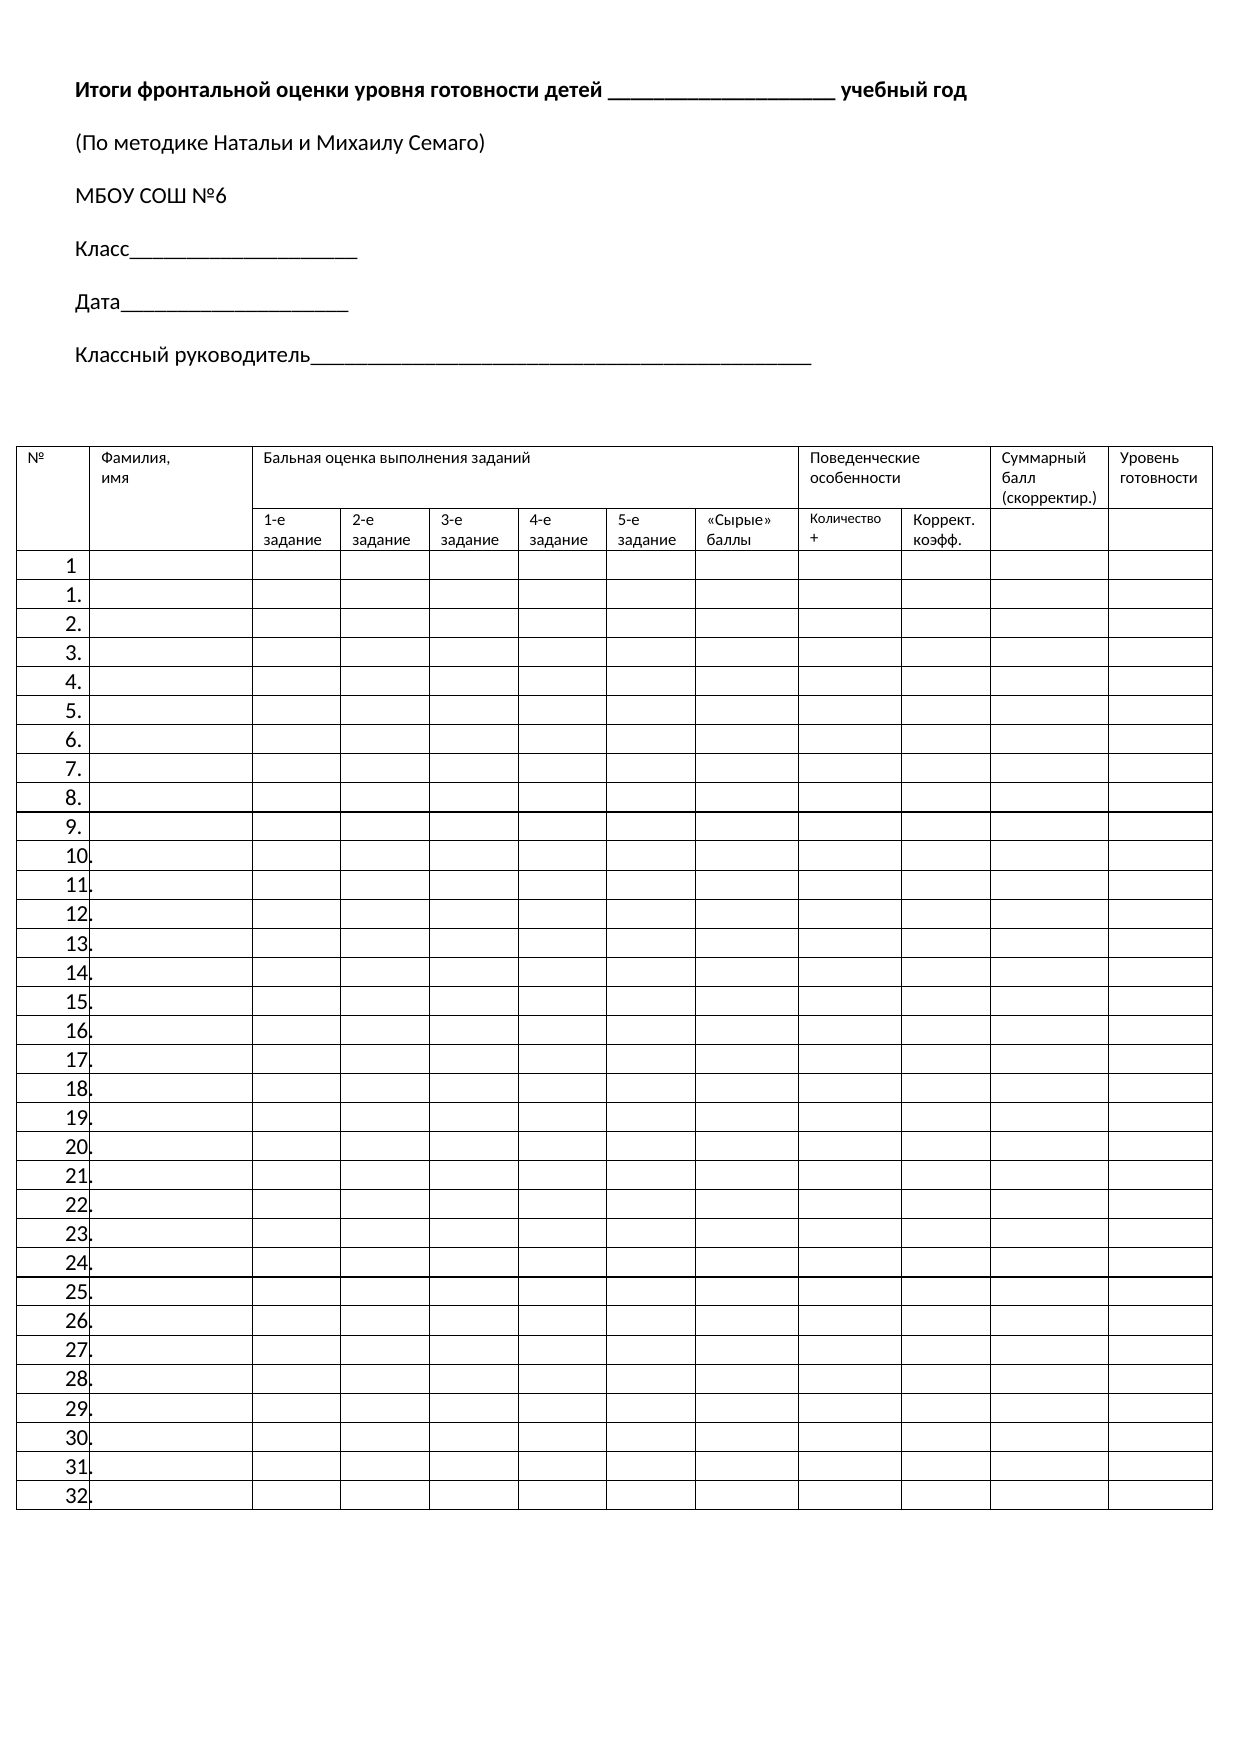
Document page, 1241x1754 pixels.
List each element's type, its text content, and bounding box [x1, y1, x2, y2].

table_cell [799, 841, 901, 869]
table_cell [696, 1016, 798, 1044]
table_cell [607, 1365, 695, 1393]
table_cell [902, 1016, 990, 1044]
table_cell 3-е задание [430, 509, 518, 550]
table_cell [607, 1219, 695, 1247]
table_cell [430, 871, 518, 898]
table_cell [902, 551, 990, 579]
text Дата____________________ [75, 287, 1165, 315]
table_cell [696, 1365, 798, 1393]
table_cell [607, 1278, 695, 1305]
table_cell [253, 1423, 340, 1451]
table_cell [902, 725, 990, 753]
table_cell [253, 900, 340, 928]
table_cell [341, 1481, 429, 1509]
table_cell [253, 1074, 340, 1102]
table_cell [696, 725, 798, 753]
table_cell [430, 1016, 518, 1044]
table_cell [341, 1248, 429, 1276]
table_cell [696, 667, 798, 695]
table_cell [696, 1190, 798, 1218]
table_cell [991, 638, 1108, 666]
table_cell [799, 783, 901, 811]
table_cell [430, 1452, 518, 1480]
table_cell [430, 696, 518, 724]
table_cell [17, 841, 89, 869]
table_cell [341, 841, 429, 869]
table_cell [341, 1394, 429, 1422]
table_cell [17, 1336, 89, 1363]
table_cell [799, 1074, 901, 1102]
table_cell [519, 929, 606, 957]
table_cell [902, 1306, 990, 1334]
table_cell [799, 1190, 901, 1218]
table_cell [430, 725, 518, 753]
text МБОУ СОШ №6 [75, 181, 1165, 209]
table_cell [341, 1132, 429, 1160]
table_cell [341, 609, 429, 637]
table_cell [696, 1336, 798, 1363]
table_cell [341, 987, 429, 1015]
table_cell [341, 1161, 429, 1189]
table_cell [696, 551, 798, 579]
table_cell [253, 1045, 340, 1073]
table_cell [696, 1161, 798, 1189]
table_cell [607, 1336, 695, 1363]
table_cell [1109, 1074, 1212, 1102]
table_cell [991, 929, 1108, 957]
table_cell [430, 1074, 518, 1102]
table_cell [90, 696, 252, 724]
table_cell [799, 1045, 901, 1073]
table_cell [902, 1248, 990, 1276]
table_cell [17, 754, 89, 782]
table_cell [607, 609, 695, 637]
table_cell [90, 725, 252, 753]
table_cell [1109, 725, 1212, 753]
table_cell [430, 1365, 518, 1393]
table_cell [430, 580, 518, 608]
table_cell [696, 1219, 798, 1247]
table_cell [253, 813, 340, 840]
table_cell [17, 667, 89, 695]
table_cell [17, 958, 89, 986]
table_cell [799, 609, 901, 637]
table_cell [799, 725, 901, 753]
table_cell [607, 1306, 695, 1334]
table_cell [1109, 1394, 1212, 1422]
table_cell [902, 1161, 990, 1189]
table_cell [341, 813, 429, 840]
table_cell [519, 609, 606, 637]
table_cell [17, 1045, 89, 1073]
table_cell [90, 580, 252, 608]
table_cell [991, 1278, 1108, 1305]
table_cell [799, 667, 901, 695]
table_cell [1109, 987, 1212, 1015]
table_cell [607, 1423, 695, 1451]
table_cell [991, 987, 1108, 1015]
table_cell [253, 754, 340, 782]
table_cell [1109, 1248, 1212, 1276]
table_cell [90, 1103, 252, 1131]
table_cell [902, 841, 990, 869]
table_cell [430, 1132, 518, 1160]
table_cell [519, 1016, 606, 1044]
table_cell [519, 1452, 606, 1480]
table_cell [519, 1365, 606, 1393]
table_cell [341, 929, 429, 957]
table_cell [90, 1365, 252, 1393]
table_cell [696, 1045, 798, 1073]
table_cell [799, 1161, 901, 1189]
table_cell [519, 580, 606, 608]
table_cell [1109, 1423, 1212, 1451]
table_cell [519, 1248, 606, 1276]
table_cell [519, 1423, 606, 1451]
table_cell [991, 783, 1108, 811]
table_cell [696, 580, 798, 608]
table_cell [341, 900, 429, 928]
table_cell [1109, 1306, 1212, 1334]
table_cell [430, 1306, 518, 1334]
table_cell [519, 841, 606, 869]
table_cell [341, 580, 429, 608]
table_cell [1109, 1278, 1212, 1305]
table_cell [17, 813, 89, 840]
table_cell [799, 1336, 901, 1363]
table_cell [696, 638, 798, 666]
table_cell [430, 1219, 518, 1247]
table_cell [253, 1394, 340, 1422]
table_cell [991, 1219, 1108, 1247]
table_cell [253, 667, 340, 695]
table_cell [341, 551, 429, 579]
table_cell [696, 958, 798, 986]
table_cell [902, 754, 990, 782]
table_cell [1109, 1103, 1212, 1131]
table_cell [1109, 1365, 1212, 1393]
table_cell 5-е задание [607, 509, 695, 550]
table_cell [519, 1132, 606, 1160]
table_cell [607, 1161, 695, 1189]
table_cell [696, 1103, 798, 1131]
table_cell [991, 551, 1108, 579]
table_cell 4-е задание [519, 509, 606, 550]
table_cell [1109, 900, 1212, 928]
table_cell [253, 987, 340, 1015]
table_cell [430, 1394, 518, 1422]
table_cell [799, 1394, 901, 1422]
table_cell [341, 1016, 429, 1044]
table_cell [17, 1132, 89, 1160]
table_cell [90, 1219, 252, 1247]
table_cell [799, 1248, 901, 1276]
table_cell [607, 1190, 695, 1218]
table_cell [519, 783, 606, 811]
table_cell [430, 609, 518, 637]
table_cell [799, 1103, 901, 1131]
table_cell [17, 638, 89, 666]
table_cell [902, 1132, 990, 1160]
table_cell [902, 1278, 990, 1305]
table_cell [607, 1248, 695, 1276]
table_cell [991, 1132, 1108, 1160]
table_cell [90, 841, 252, 869]
table_cell [253, 1336, 340, 1363]
table_cell [991, 1161, 1108, 1189]
table_cell [902, 871, 990, 898]
table_cell [17, 609, 89, 637]
table_cell [430, 1481, 518, 1509]
table_cell [253, 1306, 340, 1334]
table_cell [607, 551, 695, 579]
table_cell [253, 841, 340, 869]
table_cell [341, 696, 429, 724]
table_cell [253, 1278, 340, 1305]
table_cell [90, 783, 252, 811]
table_cell [430, 958, 518, 986]
table_cell [430, 929, 518, 957]
table_cell [341, 667, 429, 695]
table_cell [90, 871, 252, 898]
table_cell [1109, 813, 1212, 840]
table_cell [17, 1248, 89, 1276]
table_cell [341, 1103, 429, 1131]
table_cell [341, 638, 429, 666]
table_cell [696, 1248, 798, 1276]
table_cell [430, 667, 518, 695]
table_cell [1109, 609, 1212, 637]
table_cell [519, 754, 606, 782]
table_cell [253, 1161, 340, 1189]
table_cell [90, 1394, 252, 1422]
table_cell [696, 1423, 798, 1451]
table_cell [17, 871, 89, 898]
table_cell [991, 754, 1108, 782]
table_cell [991, 509, 1108, 550]
table_cell [519, 696, 606, 724]
table_cell [902, 783, 990, 811]
table_cell [519, 1481, 606, 1509]
table_cell [991, 580, 1108, 608]
table_cell [696, 1132, 798, 1160]
table_cell [519, 638, 606, 666]
table_cell [696, 900, 798, 928]
table_cell [17, 987, 89, 1015]
table_cell [90, 1423, 252, 1451]
table_cell [1109, 871, 1212, 898]
table_cell [341, 1336, 429, 1363]
table_cell [1109, 754, 1212, 782]
table_cell [430, 551, 518, 579]
table_cell [17, 929, 89, 957]
table_cell [430, 1161, 518, 1189]
table_cell [799, 1452, 901, 1480]
table_cell [17, 1365, 89, 1393]
table_cell [1109, 1481, 1212, 1509]
table_cell [90, 958, 252, 986]
table_cell [1109, 1016, 1212, 1044]
table_cell [1109, 841, 1212, 869]
table_cell [90, 1132, 252, 1160]
table_cell [607, 638, 695, 666]
table_cell [991, 667, 1108, 695]
table_cell [17, 1161, 89, 1189]
table_cell [799, 696, 901, 724]
table_cell [607, 754, 695, 782]
text Класс____________________ [75, 234, 1165, 262]
table_cell [607, 1452, 695, 1480]
table_cell [799, 1365, 901, 1393]
table_cell [696, 1306, 798, 1334]
table_cell [902, 1423, 990, 1451]
table_cell [1109, 1452, 1212, 1480]
table_cell [253, 783, 340, 811]
table_cell [1109, 958, 1212, 986]
table_cell [902, 987, 990, 1015]
table_cell [430, 754, 518, 782]
table_cell [253, 958, 340, 986]
table_cell [519, 1306, 606, 1334]
text Классный руководитель____________________________________________ [75, 340, 1165, 368]
table_cell [607, 667, 695, 695]
table_cell [1109, 667, 1212, 695]
table_cell [519, 1074, 606, 1102]
table_cell [430, 1190, 518, 1218]
table_cell [607, 841, 695, 869]
table_header Суммарный балл (скорректир.) [991, 447, 1108, 508]
table_cell [696, 1452, 798, 1480]
table_cell [1109, 1045, 1212, 1073]
table_cell [253, 609, 340, 637]
table_cell [519, 725, 606, 753]
table_cell [799, 813, 901, 840]
table_cell [253, 871, 340, 898]
table_cell [253, 696, 340, 724]
table_cell [17, 1103, 89, 1131]
table_cell [902, 638, 990, 666]
table_cell [519, 813, 606, 840]
table_cell [902, 900, 990, 928]
table_cell [799, 900, 901, 928]
table_cell [696, 841, 798, 869]
table_cell [253, 1190, 340, 1218]
table_cell [90, 1074, 252, 1102]
table_cell [253, 929, 340, 957]
table_cell [696, 1278, 798, 1305]
table_cell [991, 725, 1108, 753]
table_cell [90, 1278, 252, 1305]
table_cell [17, 783, 89, 811]
table_cell [90, 813, 252, 840]
table_cell [696, 696, 798, 724]
table_header Бальная оценка выполнения заданий [253, 447, 798, 508]
table_cell [17, 1190, 89, 1218]
table_cell [696, 609, 798, 637]
table_cell [519, 987, 606, 1015]
table_cell [90, 1016, 252, 1044]
table_cell [430, 638, 518, 666]
table_cell [341, 725, 429, 753]
table_cell [430, 1103, 518, 1131]
table_cell [991, 1045, 1108, 1073]
table_cell «Сырые» баллы [696, 509, 798, 550]
table_cell [519, 1219, 606, 1247]
table_cell 2-е задание [341, 509, 429, 550]
table_cell [799, 580, 901, 608]
table_cell [90, 1481, 252, 1509]
table_cell [90, 754, 252, 782]
table_cell [430, 813, 518, 840]
table_cell [696, 754, 798, 782]
table_cell [253, 580, 340, 608]
table_cell [799, 1219, 901, 1247]
table_cell [799, 871, 901, 898]
table_cell [607, 580, 695, 608]
table_cell [991, 1306, 1108, 1334]
table_cell [991, 1016, 1108, 1044]
table_cell [341, 1219, 429, 1247]
table_cell [341, 1045, 429, 1073]
table_cell [430, 1248, 518, 1276]
text (По методике Натальи и Михаилу Семаго) [75, 128, 1165, 156]
table_cell [799, 551, 901, 579]
table_cell [90, 1306, 252, 1334]
table_cell [902, 929, 990, 957]
table_cell [90, 609, 252, 637]
table_cell [799, 958, 901, 986]
table_cell [799, 1423, 901, 1451]
table_cell [991, 900, 1108, 928]
table_cell 1 [17, 551, 89, 579]
table_cell [607, 1016, 695, 1044]
table_header Уровень готовности [1109, 447, 1212, 508]
table_cell [607, 1103, 695, 1131]
table_header Фамилия, имя [90, 447, 252, 550]
table_cell [902, 1394, 990, 1422]
table_cell [90, 1045, 252, 1073]
table_header Поведенческие особенности [799, 447, 990, 508]
table_cell [253, 551, 340, 579]
table_cell [519, 958, 606, 986]
table_cell [799, 987, 901, 1015]
table_cell [799, 1132, 901, 1160]
table_cell [1109, 929, 1212, 957]
table_cell [902, 1336, 990, 1363]
table_cell [341, 1190, 429, 1218]
table_cell [1109, 1190, 1212, 1218]
table_cell [607, 1045, 695, 1073]
table_cell [799, 1481, 901, 1509]
table_cell [90, 1452, 252, 1480]
table_cell [90, 1248, 252, 1276]
table_cell [696, 813, 798, 840]
table_cell [519, 1161, 606, 1189]
table_cell [607, 871, 695, 898]
table_cell [607, 783, 695, 811]
table_cell [341, 1278, 429, 1305]
table_cell [90, 1336, 252, 1363]
table_cell [17, 900, 89, 928]
table_cell [902, 696, 990, 724]
table_cell 1-е задание [253, 509, 340, 550]
table_cell [902, 1365, 990, 1393]
table_cell [902, 609, 990, 637]
table_cell [430, 1336, 518, 1363]
table_cell [991, 1452, 1108, 1480]
table_cell [17, 1016, 89, 1044]
table_cell [17, 725, 89, 753]
table_cell [696, 871, 798, 898]
table_cell [799, 754, 901, 782]
table_cell [991, 813, 1108, 840]
table_cell [253, 1016, 340, 1044]
table_cell [17, 1278, 89, 1305]
table_cell [17, 580, 89, 608]
table_cell [90, 638, 252, 666]
table_cell [607, 929, 695, 957]
table_cell [341, 1423, 429, 1451]
table_cell [991, 1190, 1108, 1218]
table_cell [90, 667, 252, 695]
table_cell [902, 667, 990, 695]
table_cell [991, 1394, 1108, 1422]
table_cell [341, 1452, 429, 1480]
table_cell [991, 1336, 1108, 1363]
table_cell [1109, 696, 1212, 724]
table_cell [341, 783, 429, 811]
table_cell [253, 725, 340, 753]
table_cell [519, 1394, 606, 1422]
table_cell [1109, 783, 1212, 811]
table_cell [902, 1103, 990, 1131]
table_cell [696, 929, 798, 957]
table_cell [17, 1423, 89, 1451]
table_cell [902, 1074, 990, 1102]
table_cell [902, 580, 990, 608]
table_cell [991, 1103, 1108, 1131]
table_cell [253, 1219, 340, 1247]
table_cell [17, 1481, 89, 1509]
table_cell [991, 841, 1108, 869]
table_cell [902, 1481, 990, 1509]
table_cell [253, 1103, 340, 1131]
table_cell [696, 987, 798, 1015]
table_cell [991, 1481, 1108, 1509]
table_cell [430, 1045, 518, 1073]
table_cell [1109, 1161, 1212, 1189]
table_cell [607, 813, 695, 840]
table_cell [90, 900, 252, 928]
table_cell [991, 958, 1108, 986]
table_cell [341, 1306, 429, 1334]
table_cell [519, 871, 606, 898]
table_cell [90, 551, 252, 579]
table_cell [90, 1190, 252, 1218]
table_cell [607, 1481, 695, 1509]
table_cell [519, 900, 606, 928]
table_cell [90, 929, 252, 957]
table_cell [90, 987, 252, 1015]
table_cell [991, 1423, 1108, 1451]
table_cell [607, 725, 695, 753]
table_cell [607, 1132, 695, 1160]
table_cell [519, 1190, 606, 1218]
table_cell [799, 638, 901, 666]
table_cell [17, 1306, 89, 1334]
table_cell [696, 1394, 798, 1422]
table_cell [17, 1219, 89, 1247]
table_cell [253, 638, 340, 666]
table_cell [902, 1452, 990, 1480]
table_cell [991, 696, 1108, 724]
table_cell [607, 1394, 695, 1422]
table_cell [991, 609, 1108, 637]
table_cell [519, 1103, 606, 1131]
table_cell [341, 1074, 429, 1102]
table_cell [1109, 1219, 1212, 1247]
table_cell [430, 841, 518, 869]
table_cell [902, 1190, 990, 1218]
table_cell [607, 987, 695, 1015]
table_cell [519, 1045, 606, 1073]
table_cell [1109, 551, 1212, 579]
table_cell [799, 1016, 901, 1044]
table_cell [607, 958, 695, 986]
table_cell [991, 1248, 1108, 1276]
table_cell [253, 1365, 340, 1393]
table_cell [696, 1074, 798, 1102]
table_cell [430, 1423, 518, 1451]
table_cell [607, 900, 695, 928]
table_cell [519, 1278, 606, 1305]
table_cell [799, 1306, 901, 1334]
table_cell [902, 1045, 990, 1073]
table_cell [1109, 1132, 1212, 1160]
table_cell [1109, 580, 1212, 608]
table_cell [341, 1365, 429, 1393]
table_cell Коррект. коэфф. [902, 509, 990, 550]
table_cell [430, 783, 518, 811]
table_cell [341, 754, 429, 782]
table_cell [90, 1161, 252, 1189]
table_cell [1109, 509, 1212, 550]
table_cell [519, 1336, 606, 1363]
table_cell [696, 783, 798, 811]
table_cell [253, 1452, 340, 1480]
table_cell [17, 1394, 89, 1422]
text Итоги фронтальной оценки уровня готовности детей ____________________ учебный год [75, 75, 1165, 103]
table_cell [519, 667, 606, 695]
table_cell Количество + [799, 509, 901, 550]
table_header № [17, 447, 89, 550]
table_cell [607, 1074, 695, 1102]
table_cell [341, 958, 429, 986]
table_cell [253, 1132, 340, 1160]
table_cell [991, 1365, 1108, 1393]
table_cell [430, 900, 518, 928]
table_cell [341, 871, 429, 898]
table_cell [696, 1481, 798, 1509]
table_cell [991, 871, 1108, 898]
table_cell [519, 551, 606, 579]
table_cell [902, 958, 990, 986]
table_cell [607, 696, 695, 724]
table_cell [17, 1074, 89, 1102]
table_cell [902, 1219, 990, 1247]
table_cell [902, 813, 990, 840]
table_cell [253, 1248, 340, 1276]
table_cell [430, 987, 518, 1015]
table_cell [799, 1278, 901, 1305]
table_cell [991, 1074, 1108, 1102]
table_cell [1109, 638, 1212, 666]
table_cell [253, 1481, 340, 1509]
table_cell [17, 1452, 89, 1480]
table_cell [1109, 1336, 1212, 1363]
table_cell [17, 696, 89, 724]
table_cell [430, 1278, 518, 1305]
table_cell [799, 929, 901, 957]
